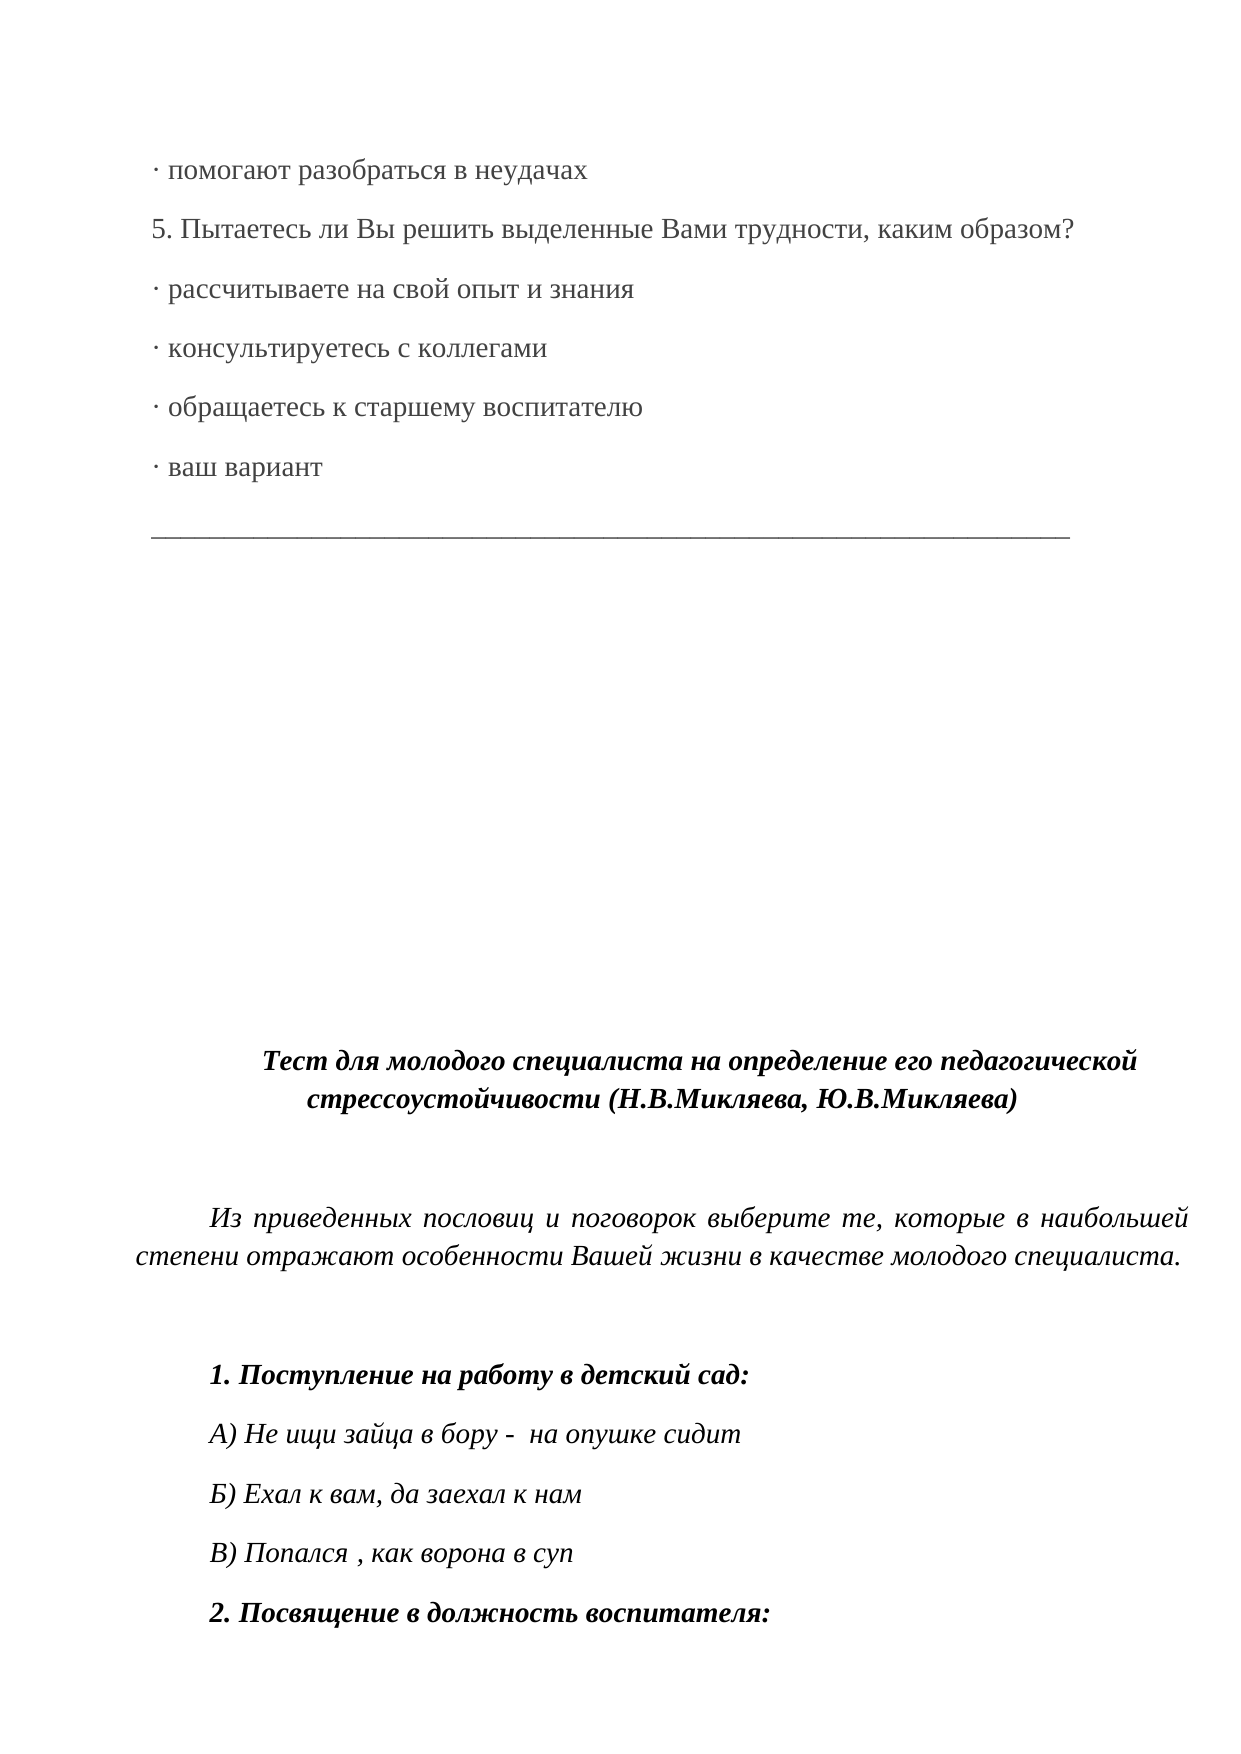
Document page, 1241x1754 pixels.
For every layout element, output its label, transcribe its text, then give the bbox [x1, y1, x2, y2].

text · обращаетесь к старшему воспитателю [151, 389, 1174, 423]
text · помогают разобраться в неудачах [151, 152, 1174, 186]
text Б) Ехал к вам, да заехал к нам [135, 1476, 1190, 1509]
text · консультируетесь с коллегами [151, 330, 1174, 364]
text 5. Пытаетесь ли Вы решить выделенные Вами трудности, каким образом? [151, 211, 1174, 245]
text 2. Посвящение в должность воспитателя: [135, 1595, 1190, 1628]
text · рассчитываете на свой опыт и знания [151, 271, 1174, 304]
text Из приведенных пословиц и поговорок выберите те, которые в наибольшей степени отражают особенности Вашей жизни в качестве молодого специалиста. [135, 1200, 1190, 1272]
text 1. Поступление на работу в детский сад: [135, 1357, 1190, 1391]
text Тест для молодого специалиста на определение его педагогической стрессоустойчивости (Н.В.Микляева, Ю.В.Микляева) [135, 1043, 1190, 1115]
text А) Не ищи зайца в бору - на опушке сидит [135, 1417, 1190, 1450]
text · ваш вариант [151, 449, 1174, 482]
text В) Попался , как ворона в суп [135, 1535, 1190, 1569]
text _______________________________________________________________ [151, 508, 1174, 542]
